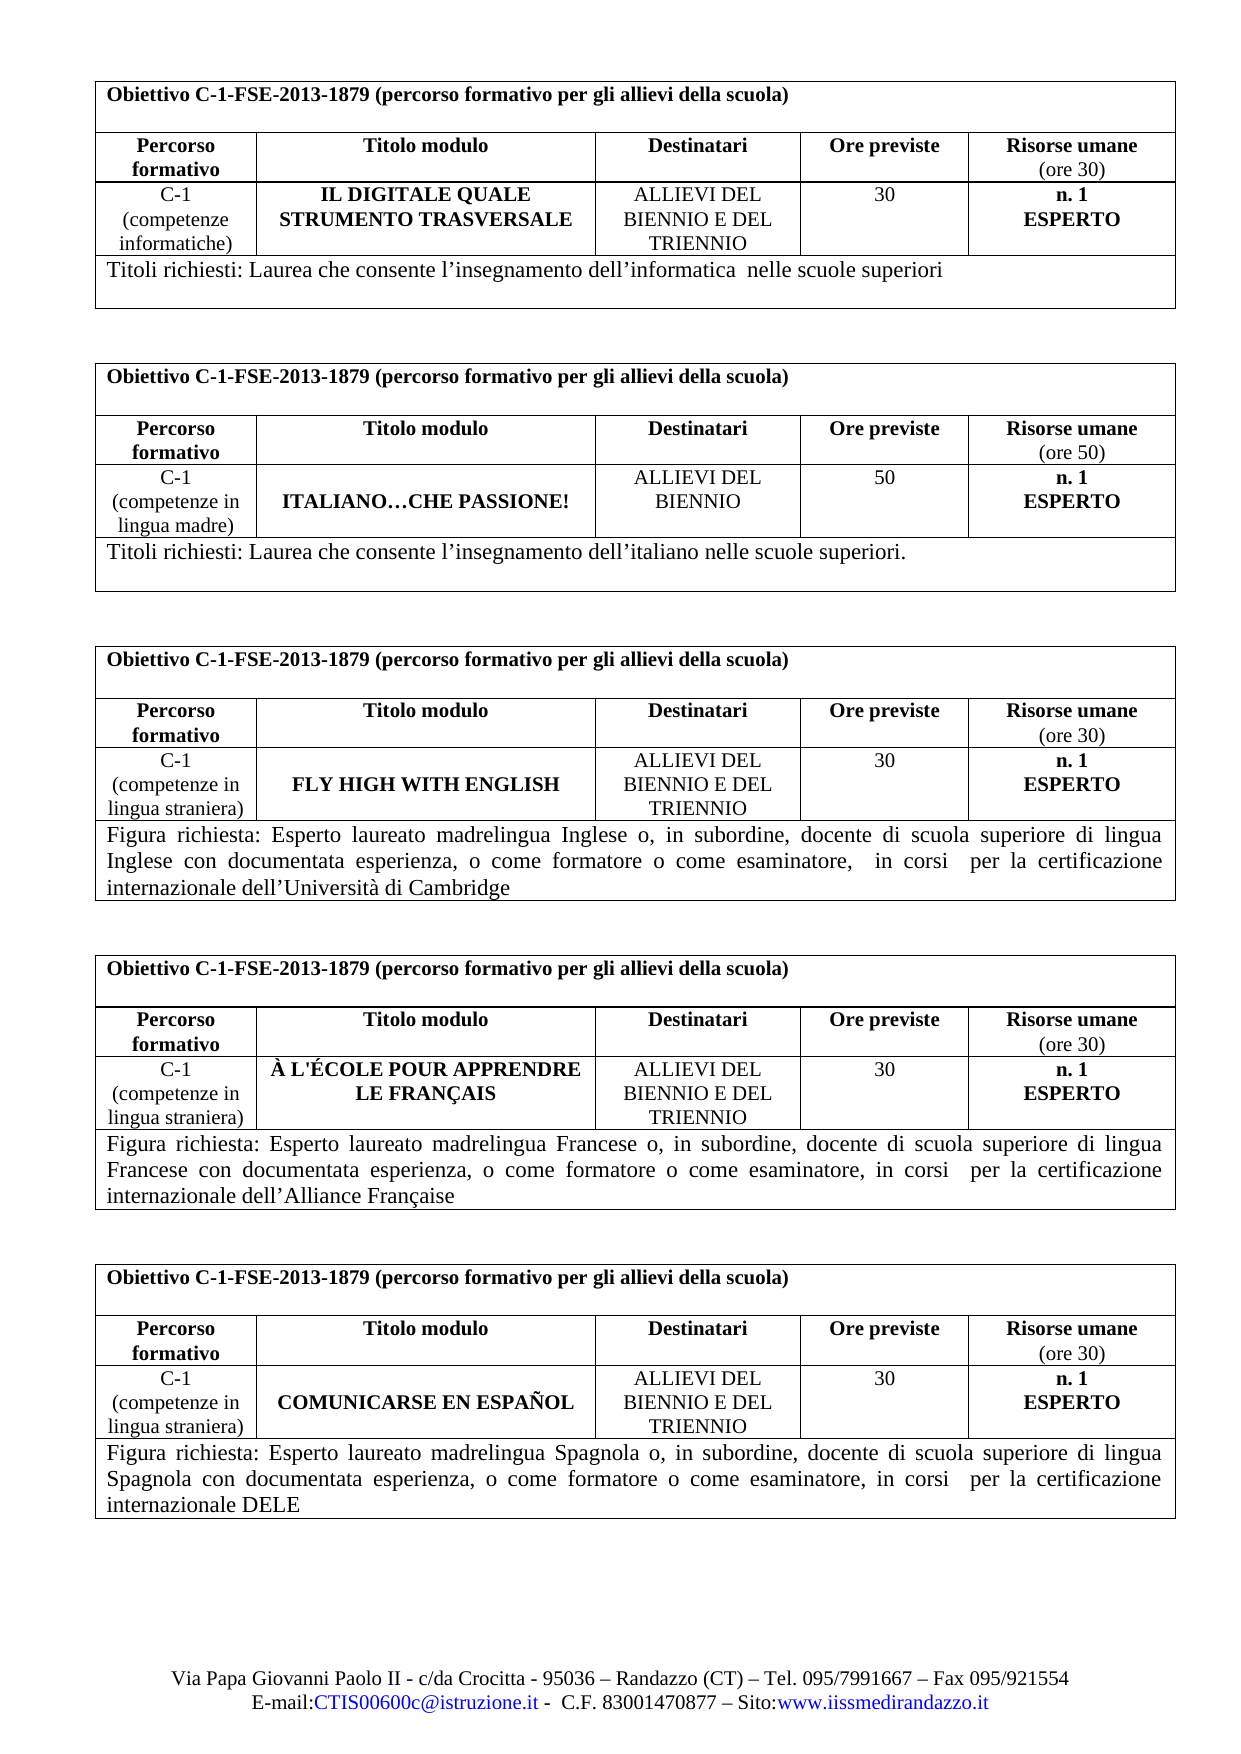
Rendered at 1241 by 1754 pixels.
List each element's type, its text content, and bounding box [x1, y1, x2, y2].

table_cell Destinatari [596, 1316, 800, 1364]
table_cell 50 [801, 465, 968, 537]
table_cell Figura richiesta: Esperto laureato madrelingua Spagnola o, in subordine, docente di scuola superiore di lingua Spagnola con documentata esperienza, o come formatore o come esaminatore, in corsi per la certificazione internazionale DELE [96, 1439, 1175, 1518]
table_cell Risorse umane (ore 30) [969, 1008, 1175, 1056]
table_header Obiettivo C-1-FSE-2013-1879 (percorso formativo per gli allievi della scuola) [96, 364, 1175, 415]
table_header Obiettivo C-1-FSE-2013-1879 (percorso formativo per gli allievi della scuola) [96, 647, 1175, 697]
table_cell n. 1 ESPERTO [969, 183, 1175, 254]
table_header Obiettivo C-1-FSE-2013-1879 (percorso formativo per gli allievi della scuola) [96, 956, 1175, 1006]
table_cell n. 1 ESPERTO [969, 748, 1175, 820]
table_cell n. 1 ESPERTO [969, 1057, 1175, 1129]
table_cell C-1 (competenze in lingua madre) [96, 465, 256, 537]
table_cell Titoli richiesti: Laurea che consente l’insegnamento dell’italiano nelle scuole superiori. [96, 538, 1175, 591]
table_cell n. 1 ESPERTO [969, 1366, 1175, 1438]
table_header Obiettivo C-1-FSE-2013-1879 (percorso formativo per gli allievi della scuola) [96, 82, 1175, 132]
table_cell Ore previste [801, 1008, 968, 1056]
table_cell Risorse umane (ore 30) [969, 699, 1175, 747]
table_cell Titolo modulo [257, 1316, 595, 1364]
table_cell Risorse umane (ore 30) [969, 133, 1175, 181]
table_cell COMUNICARSE EN ESPAÑOL [257, 1366, 595, 1438]
table_cell C-1 (competenze in lingua straniera) [96, 748, 256, 820]
table_cell Titolo modulo [257, 699, 595, 747]
table_cell Percorso formativo [96, 416, 256, 464]
table_cell Titolo modulo [257, 1008, 595, 1056]
table_cell ALLIEVI DEL BIENNIO E DEL TRIENNIO [596, 748, 800, 820]
table_cell Risorse umane (ore 30) [969, 1316, 1175, 1364]
table_cell 30 [801, 1366, 968, 1438]
table_cell Ore previste [801, 1316, 968, 1364]
table_cell Risorse umane (ore 50) [969, 416, 1175, 464]
table_cell 30 [801, 183, 968, 254]
table_cell IL DIGITALE QUALE STRUMENTO TRASVERSALE [257, 183, 595, 254]
table_cell 30 [801, 748, 968, 820]
table_cell C-1 (competenze informatiche) [96, 183, 256, 254]
table_cell Destinatari [596, 133, 800, 181]
table_cell Titolo modulo [257, 416, 595, 464]
table_cell Destinatari [596, 699, 800, 747]
table_cell Figura richiesta: Esperto laureato madrelingua Francese o, in subordine, docente di scuola superiore di lingua Francese con documentata esperienza, o come formatore o come esaminatore, in corsi per la certificazione internazionale dell’Alliance Française [96, 1130, 1175, 1209]
table_cell Ore previste [801, 133, 968, 181]
table_cell Percorso formativo [96, 133, 256, 181]
table_header Obiettivo C-1-FSE-2013-1879 (percorso formativo per gli allievi della scuola) [96, 1265, 1175, 1315]
table_cell ALLIEVI DEL BIENNIO [596, 465, 800, 537]
table_cell Percorso formativo [96, 1316, 256, 1364]
table_cell Destinatari [596, 416, 800, 464]
table_cell À L'ÉCOLE POUR APPRENDRE LE FRANÇAIS [257, 1057, 595, 1129]
table_cell Titoli richiesti: Laurea che consente l’insegnamento dell’informatica nelle scuole superiori [96, 256, 1175, 308]
table_cell Percorso formativo [96, 1008, 256, 1056]
table_cell C-1 (competenze in lingua straniera) [96, 1057, 256, 1129]
table_cell Destinatari [596, 1008, 800, 1056]
table_cell FLY HIGH WITH ENGLISH [257, 748, 595, 820]
table_cell Figura richiesta: Esperto laureato madrelingua Inglese o, in subordine, docente di scuola superiore di lingua Inglese con documentata esperienza, o come formatore o come esaminatore, in corsi per la certificazione internazionale dell’Università di Cambridge [96, 821, 1175, 900]
table_cell ALLIEVI DEL BIENNIO E DEL TRIENNIO [596, 1057, 800, 1129]
table_cell Percorso formativo [96, 699, 256, 747]
table_cell ALLIEVI DEL BIENNIO E DEL TRIENNIO [596, 183, 800, 254]
table_cell n. 1 ESPERTO [969, 465, 1175, 537]
table_cell C-1 (competenze in lingua straniera) [96, 1366, 256, 1438]
table_cell ALLIEVI DEL BIENNIO E DEL TRIENNIO [596, 1366, 800, 1438]
table_cell Titolo modulo [257, 133, 595, 181]
table_cell 30 [801, 1057, 968, 1129]
table_cell Ore previste [801, 699, 968, 747]
table_cell Ore previste [801, 416, 968, 464]
table_cell ITALIANO…CHE PASSIONE! [257, 465, 595, 537]
